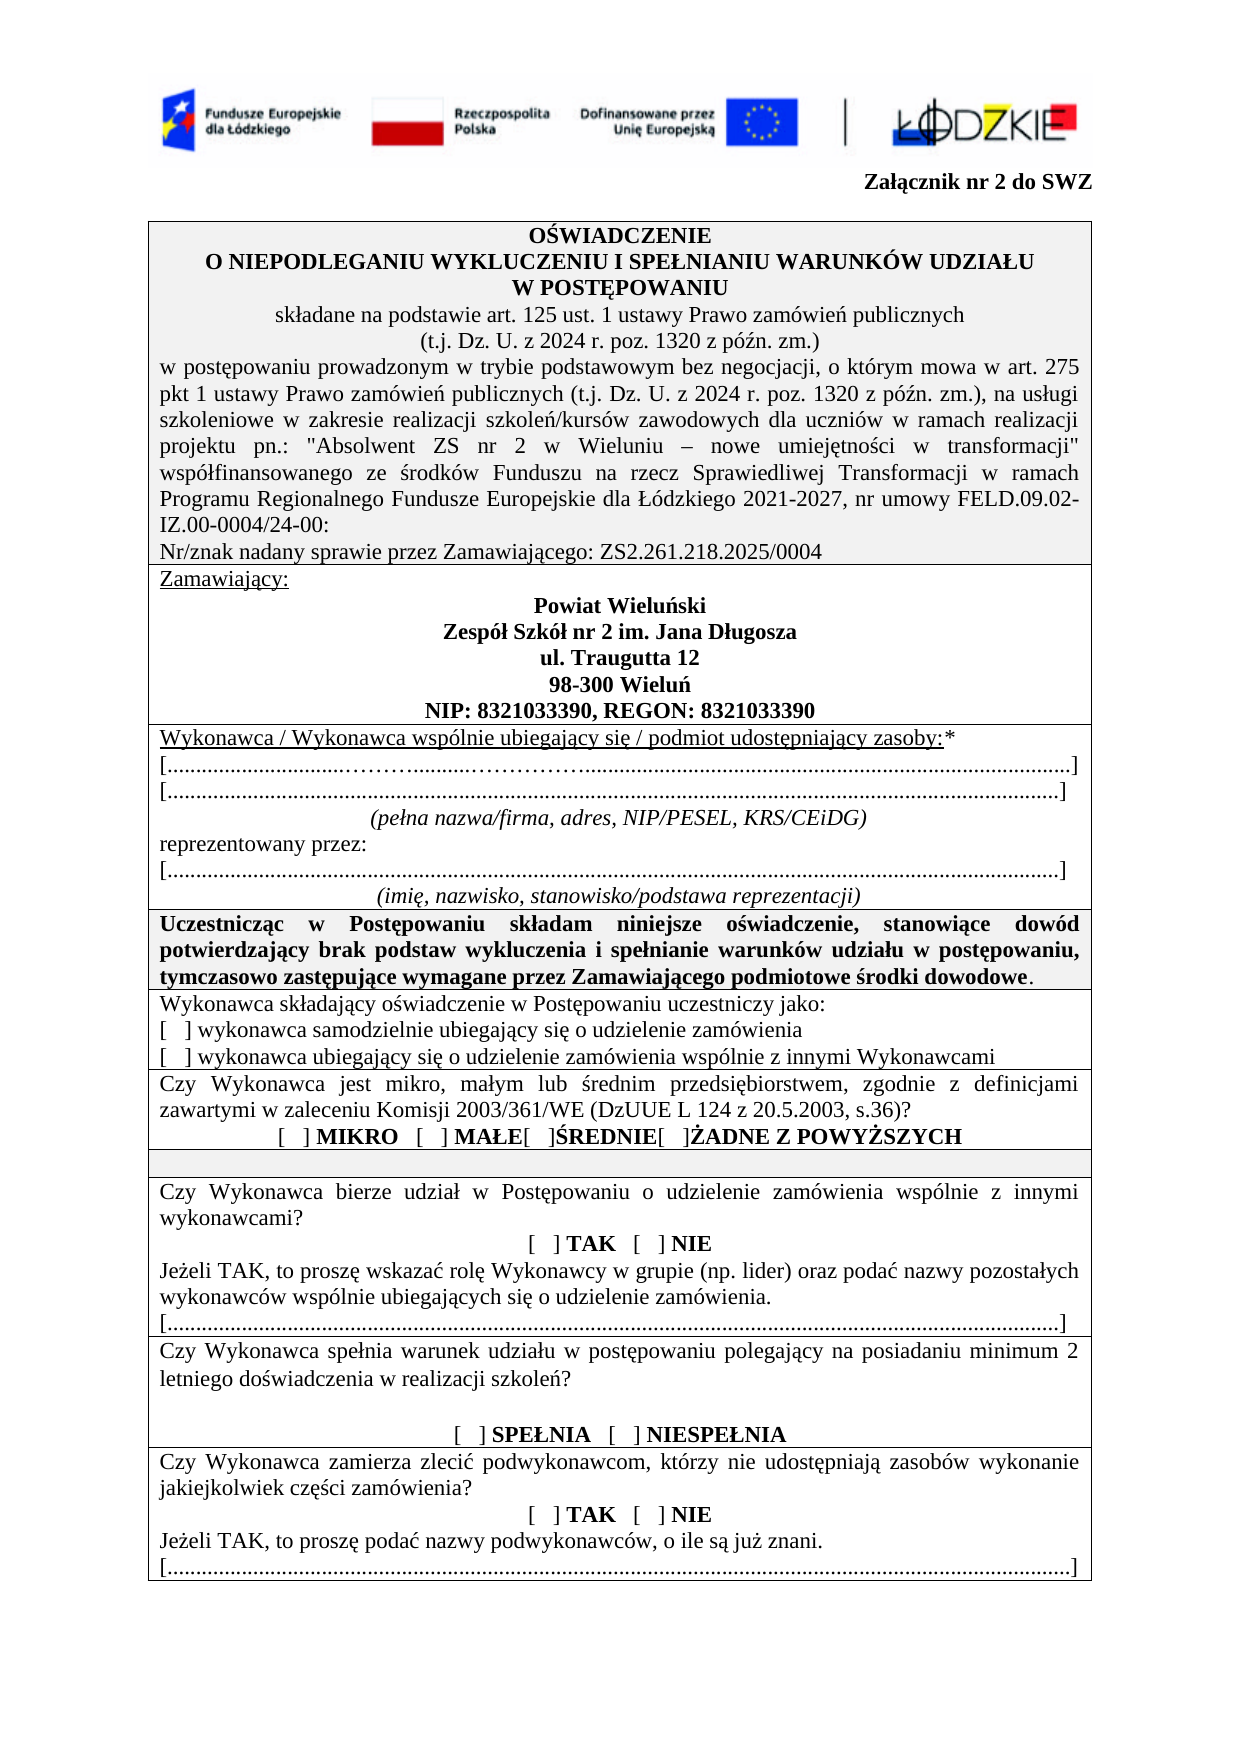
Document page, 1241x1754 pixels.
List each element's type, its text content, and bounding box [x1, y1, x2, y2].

table_cell Czy Wykonawca spełnia warunek udziału w postępowaniu polegający na posiadaniu minimum 2 letniego doświadczenia w realizacji szkoleń? [ ] SPEŁNIA [ ] NIESPEŁNIA [149, 1337, 1091, 1447]
table_header OŚWIADCZENIE O NIEPODLEGANIU WYKLUCZENIU I SPEŁNIANIU WARUNKÓW UDZIAŁU W POSTĘPOWANIU składane na podstawie art. 125 ust. 1 ustawy Prawo zamówień publicznych (t.j. Dz. U. z 2024 r. poz. 1320 z późn. zm.) w postępowaniu prowadzonym w trybie podstawowym bez negocjacji, o którym mowa w art. 275 pkt 1 ustawy Prawo zamówień publicznych (t.j. Dz. U. z 2024 r. poz. 1320 z późn. zm.), na usługi szkoleniowe w zakresie realizacji szkoleń/kursów zawodowych dla uczniów w ramach realizacji projektu pn.: "Absolwent ZS nr 2 w Wieluniu – nowe umiejętności w transformacji" współfinansowanego ze środków Funduszu na rzecz Sprawiedliwej Transformacji w ramach Programu Regionalnego Fundusze Europejskie dla Łódzkiego 2021-2027, nr umowy FELD.09.02-IZ.00-0004/24-00: Nr/znak nadany sprawie przez Zamawiającego: ZS2.261.218.2025/0004 [149, 222, 1091, 564]
table_cell Zamawiający: Powiat Wieluński Zespół Szkół nr 2 im. Jana Długosza ul. Traugutta 12 98-300 Wieluń NIP: 8321033390, REGON: 8321033390 [149, 565, 1091, 723]
table_cell Czy Wykonawca bierze udział w Postępowaniu o udzielenie zamówienia wspólnie z innymi wykonawcami? [ ] TAK [ ] NIE Jeżeli TAK, to proszę wskazać rolę Wykonawcy w grupie (np. lider) oraz podać nazwy pozostałych wykonawców wspólnie ubiegających się o udzielenie zamówienia. [............................................................................................................................................................] [149, 1178, 1091, 1336]
table_cell Czy Wykonawca jest mikro, małym lub średnim przedsiębiorstwem, zgodnie z definicjami zawartymi w zaleceniu Komisji 2003/361/WE (DzUUE L 124 z 20.5.2003, s.36)? [ ] MIKRO [ ] MAŁE[ ]ŚREDNIE[ ]ŻADNE Z POWYŻSZYCH [149, 1070, 1091, 1149]
table_cell [149, 1150, 1091, 1177]
table_cell Uczestnicząc w Postępowaniu składam niniejsze oświadczenie, stanowiące dowód potwierdzający brak podstaw wykluczenia i spełnianie warunków udziału w postępowaniu, tymczasowo zastępujące wymagane przez Zamawiającego podmiotowe środki dowodowe. [149, 910, 1091, 989]
table_cell Wykonawca składający oświadczenie w Postępowaniu uczestniczy jako: [ ] wykonawca samodzielnie ubiegający się o udzielenie zamówienia [ ] wykonawca ubiegający się o udzielenie zamówienia wspólnie z innymi Wykonawcami [149, 990, 1091, 1069]
picture [147, 73, 1093, 168]
text Załącznik nr 2 do SWZ [148, 168, 1093, 194]
table_cell Wykonawca / Wykonawca wspólnie ubiegający się / podmiot udostępniający zasoby:* [...............................………..........…………….....................................................................................] [............................................................................................................................................................] (pełna nazwa/firma, adres, NIP/PESEL, KRS/CEiDG) reprezentowany przez: [............................................................................................................................................................] (imię, nazwisko, stanowisko/podstawa reprezentacji) [149, 725, 1091, 909]
table_cell Czy Wykonawca zamierza zlecić podwykonawcom, którzy nie udostępniają zasobów wykonanie jakiejkolwiek części zamówienia? [ ] TAK [ ] NIE Jeżeli TAK, to proszę podać nazwy podwykonawców, o ile są już znani. [..............................................................................................................................................................] [149, 1448, 1091, 1580]
